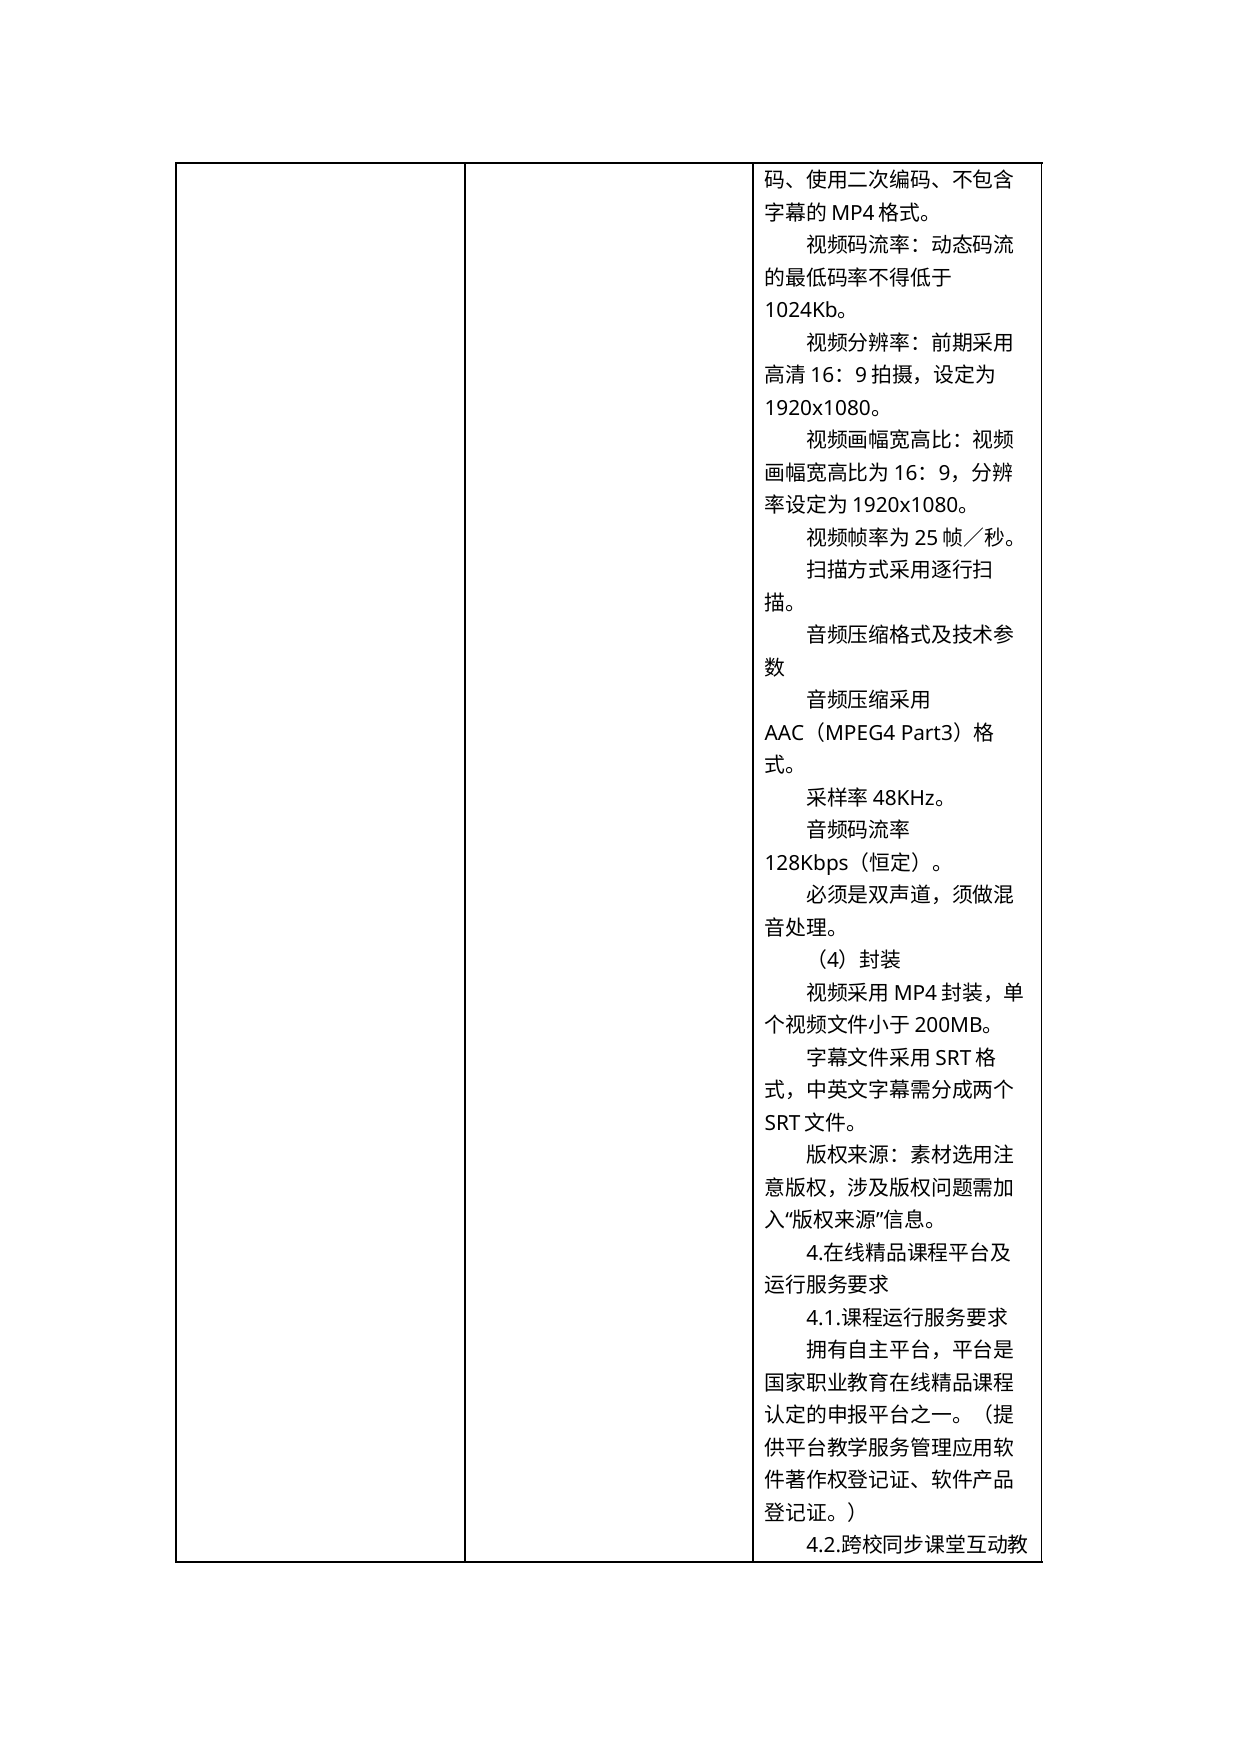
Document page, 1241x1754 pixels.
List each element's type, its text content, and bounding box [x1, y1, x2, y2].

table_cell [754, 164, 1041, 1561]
table_cell 1 [177, 164, 464, 1561]
table_cell [466, 164, 752, 1561]
